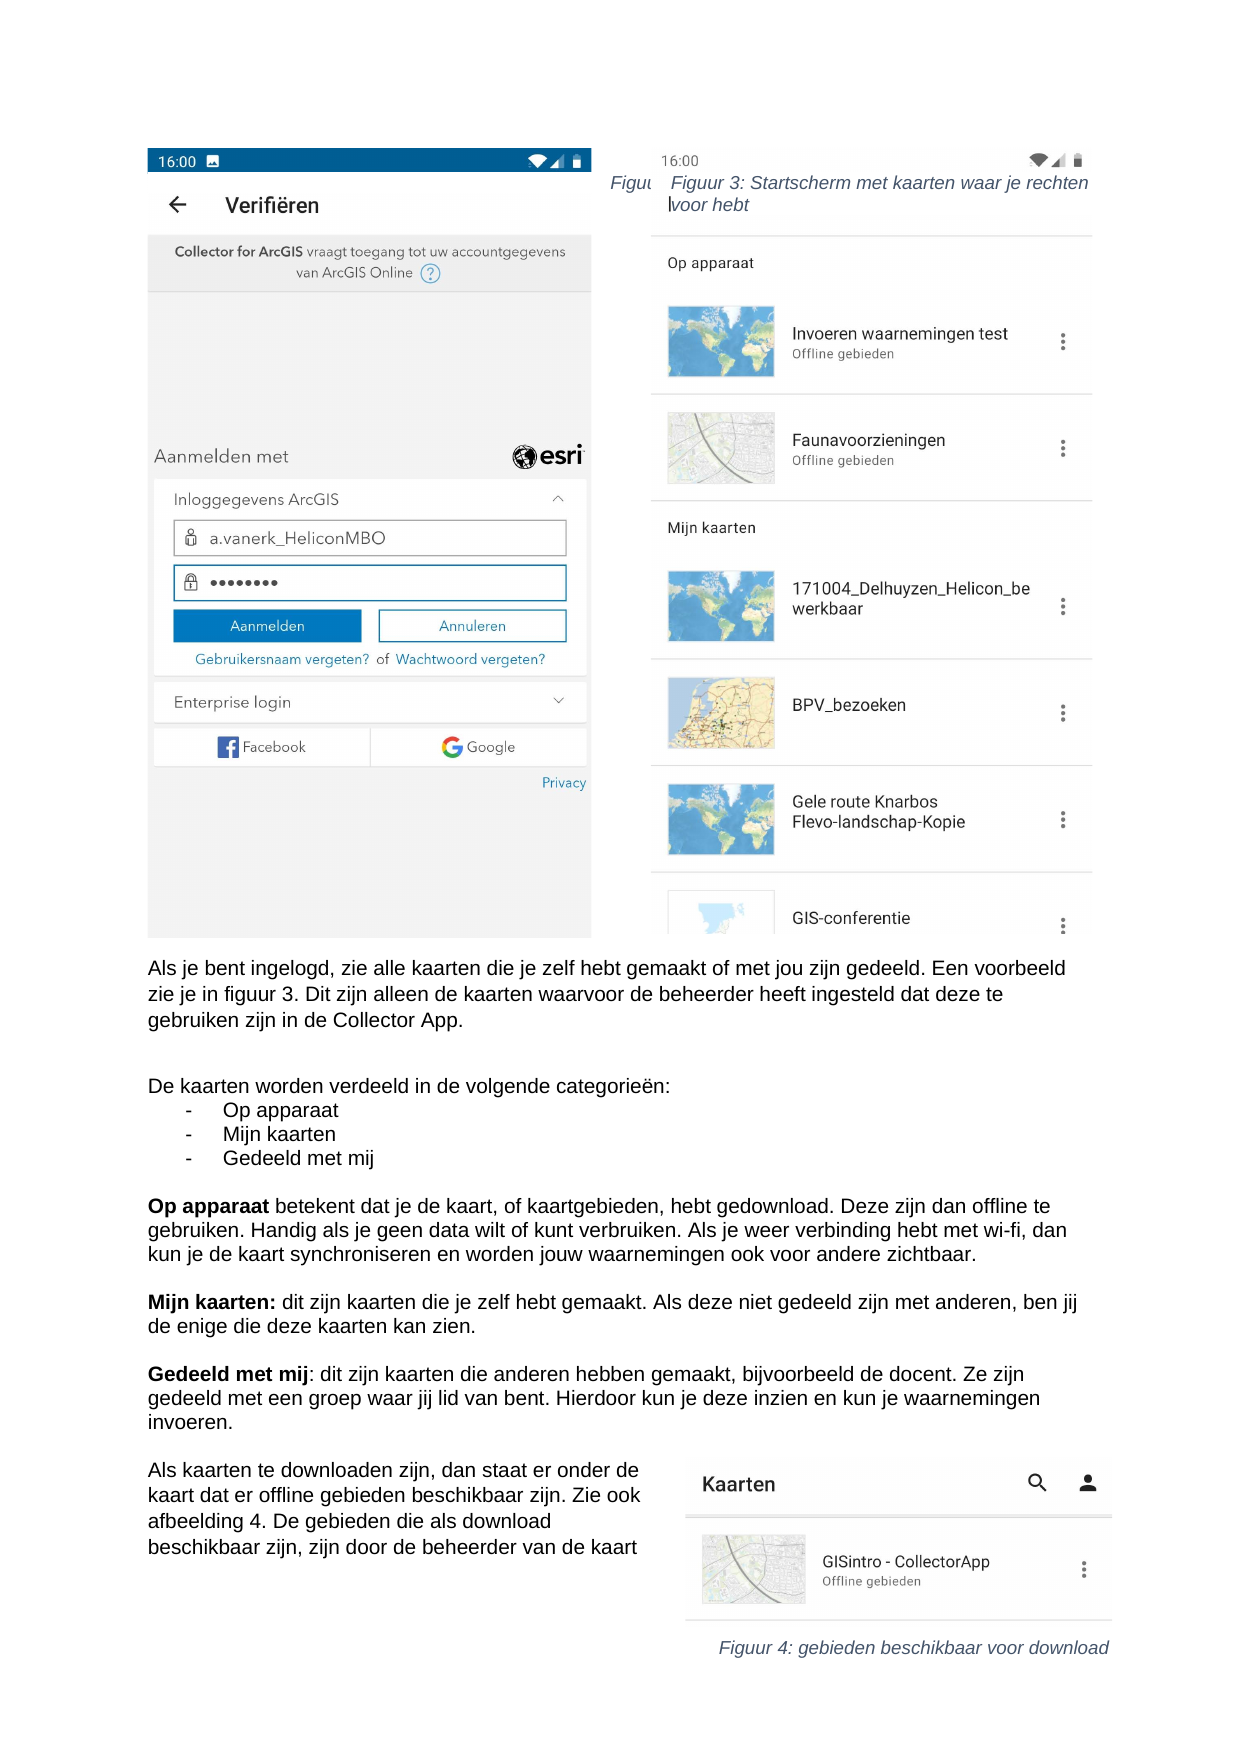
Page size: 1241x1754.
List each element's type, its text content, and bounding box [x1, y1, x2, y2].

picture [685, 1457, 1113, 1627]
text De kaarten worden verdeeld in de volgende categorieën: [148, 1074, 1093, 1098]
list Mijn kaarten [185, 1122, 1093, 1146]
text Gedeeld met mij: dit zijn kaarten die anderen hebben gemaakt, bijvoorbeeld de docent. Ze zijn gedeeld met een groep waar jij lid van bent. Hierdoor kun je deze inzien en kun je waarnemingen invoeren. [148, 1362, 1093, 1433]
list Gedeeld met mij [185, 1146, 1093, 1170]
picture [147, 194, 592, 938]
picture [650, 147, 1093, 934]
list Op apparaat [185, 1098, 1093, 1122]
text Op apparaat betekent dat je de kaart, of kaartgebieden, hebt gedownload. Deze zijn dan offline te gebruiken. Handig als je geen data wilt of kunt verbruiken. Als je weer verbinding hebt met wi-fi, dan kun je de kaart synchroniseren en worden jouw waarnemingen ook voor andere zichtbaar. [148, 1194, 1093, 1266]
picture [147, 148, 592, 172]
text Mijn kaarten: dit zijn kaarten die je zelf hebt gemaakt. Als deze niet gedeeld zijn met anderen, ben jij de enige die deze kaarten kan zien. [148, 1290, 1093, 1338]
